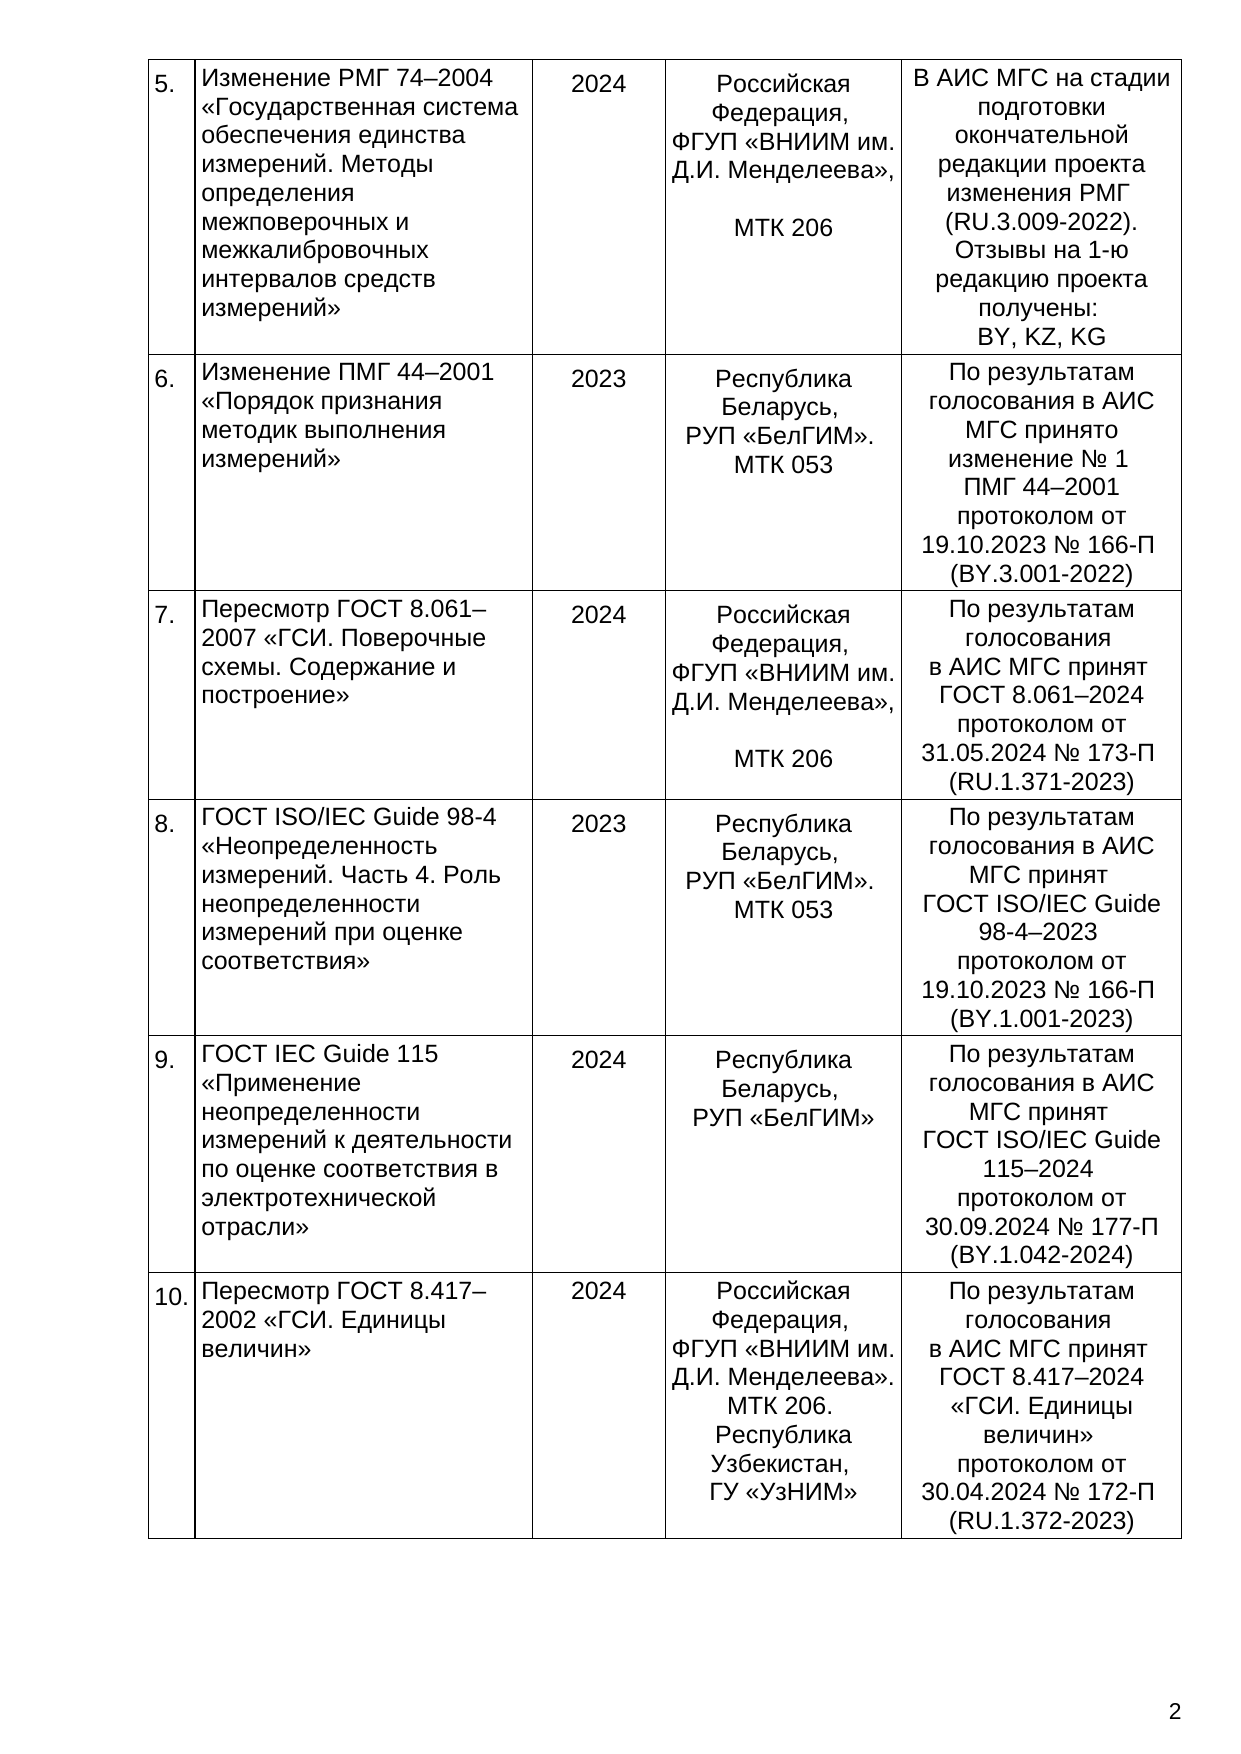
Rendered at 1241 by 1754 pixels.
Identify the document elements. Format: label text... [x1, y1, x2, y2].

table_cell Российская Федерация, ФГУП «ВНИИМ им. Д.И. Менделеева», МТК 206 [666, 591, 901, 798]
table_cell [149, 591, 194, 798]
table_cell Республика Беларусь, РУП «БелГИМ». МТК 053 [666, 355, 901, 590]
table_cell Изменение РМГ 74–2004 «Государственная система обеспечения единства измерений. Методы определения межповерочных и межкалибровочных интервалов средств измерений» [196, 60, 532, 353]
table_cell 2023 [533, 355, 665, 590]
table_cell Российская Федерация, ФГУП «ВНИИМ им. Д.И. Менделеева». МТК 206. Республика Узбекистан, ГУ «УзНИМ» [666, 1273, 901, 1538]
table_cell По результатам голосования в АИС МГС принят ГОСТ 8.417–2024 «ГСИ. Единицы величин» протоколом от 30.04.2024 № 172-П (RU.1.372-2023) [902, 1273, 1181, 1538]
table_cell По результатам голосования в АИС МГС принят ГОСТ 8.061–2024 протоколом от 31.05.2024 № 173-П (RU.1.371-2023) [902, 591, 1181, 798]
table_cell [149, 800, 194, 1035]
table_cell По результатам голосования в АИС МГС принят ГОСТ ISO/IEC Guide 98-4–2023 протоколом от 19.10.2023 № 166-П (BY.1.001-2023) [902, 800, 1181, 1035]
table_cell 2024 [533, 591, 665, 798]
table_cell [149, 1036, 194, 1272]
table_cell По результатам голосования в АИС МГС принято изменение № 1 ПМГ 44–2001 протоколом от 19.10.2023 № 166-П (BY.3.001-2022) [902, 355, 1181, 590]
table_cell 2024 [533, 1036, 665, 1272]
table_cell 2024 [533, 1273, 665, 1538]
table_cell По результатам голосования в АИС МГС принят ГОСТ ISO/IEC Guide 115–2024 протоколом от 30.09.2024 № 177-П (BY.1.042-2024) [902, 1036, 1181, 1272]
table_cell [149, 1273, 194, 1538]
table_cell Республика Беларусь, РУП «БелГИМ» [666, 1036, 901, 1272]
table_cell Республика Беларусь, РУП «БелГИМ». МТК 053 [666, 800, 901, 1035]
table_cell [149, 60, 194, 353]
table_cell Изменение ПМГ 44–2001 «Порядок признания методик выполнения измерений» [196, 355, 532, 590]
table_cell ГОСТ IEC Guide 115 «Применение неопределенности измерений к деятельности по оценке соответствия в электротехнической отрасли» [196, 1036, 532, 1272]
table_cell 2024 [533, 60, 665, 353]
table_cell Пересмотр ГОСТ 8.417–2002 «ГСИ. Единицы величин» [196, 1273, 532, 1538]
table_cell В АИС МГС на стадии подготовки окончательной редакции проекта изменения РМГ (RU.3.009-2022). Отзывы на 1-ю редакцию проекта получены: BY, KZ, KG [902, 60, 1181, 353]
table_cell ГОСТ ISO/IEC Guide 98-4 «Неопределенность измерений. Часть 4. Роль неопределенности измерений при оценке соответствия» [196, 800, 532, 1035]
table_cell 2023 [533, 800, 665, 1035]
table_cell Российская Федерация, ФГУП «ВНИИМ им. Д.И. Менделеева», МТК 206 [666, 60, 901, 353]
table_cell Пересмотр ГОСТ 8.061–2007 «ГСИ. Поверочные схемы. Содержание и построение» [196, 591, 532, 798]
table_cell [149, 355, 194, 590]
